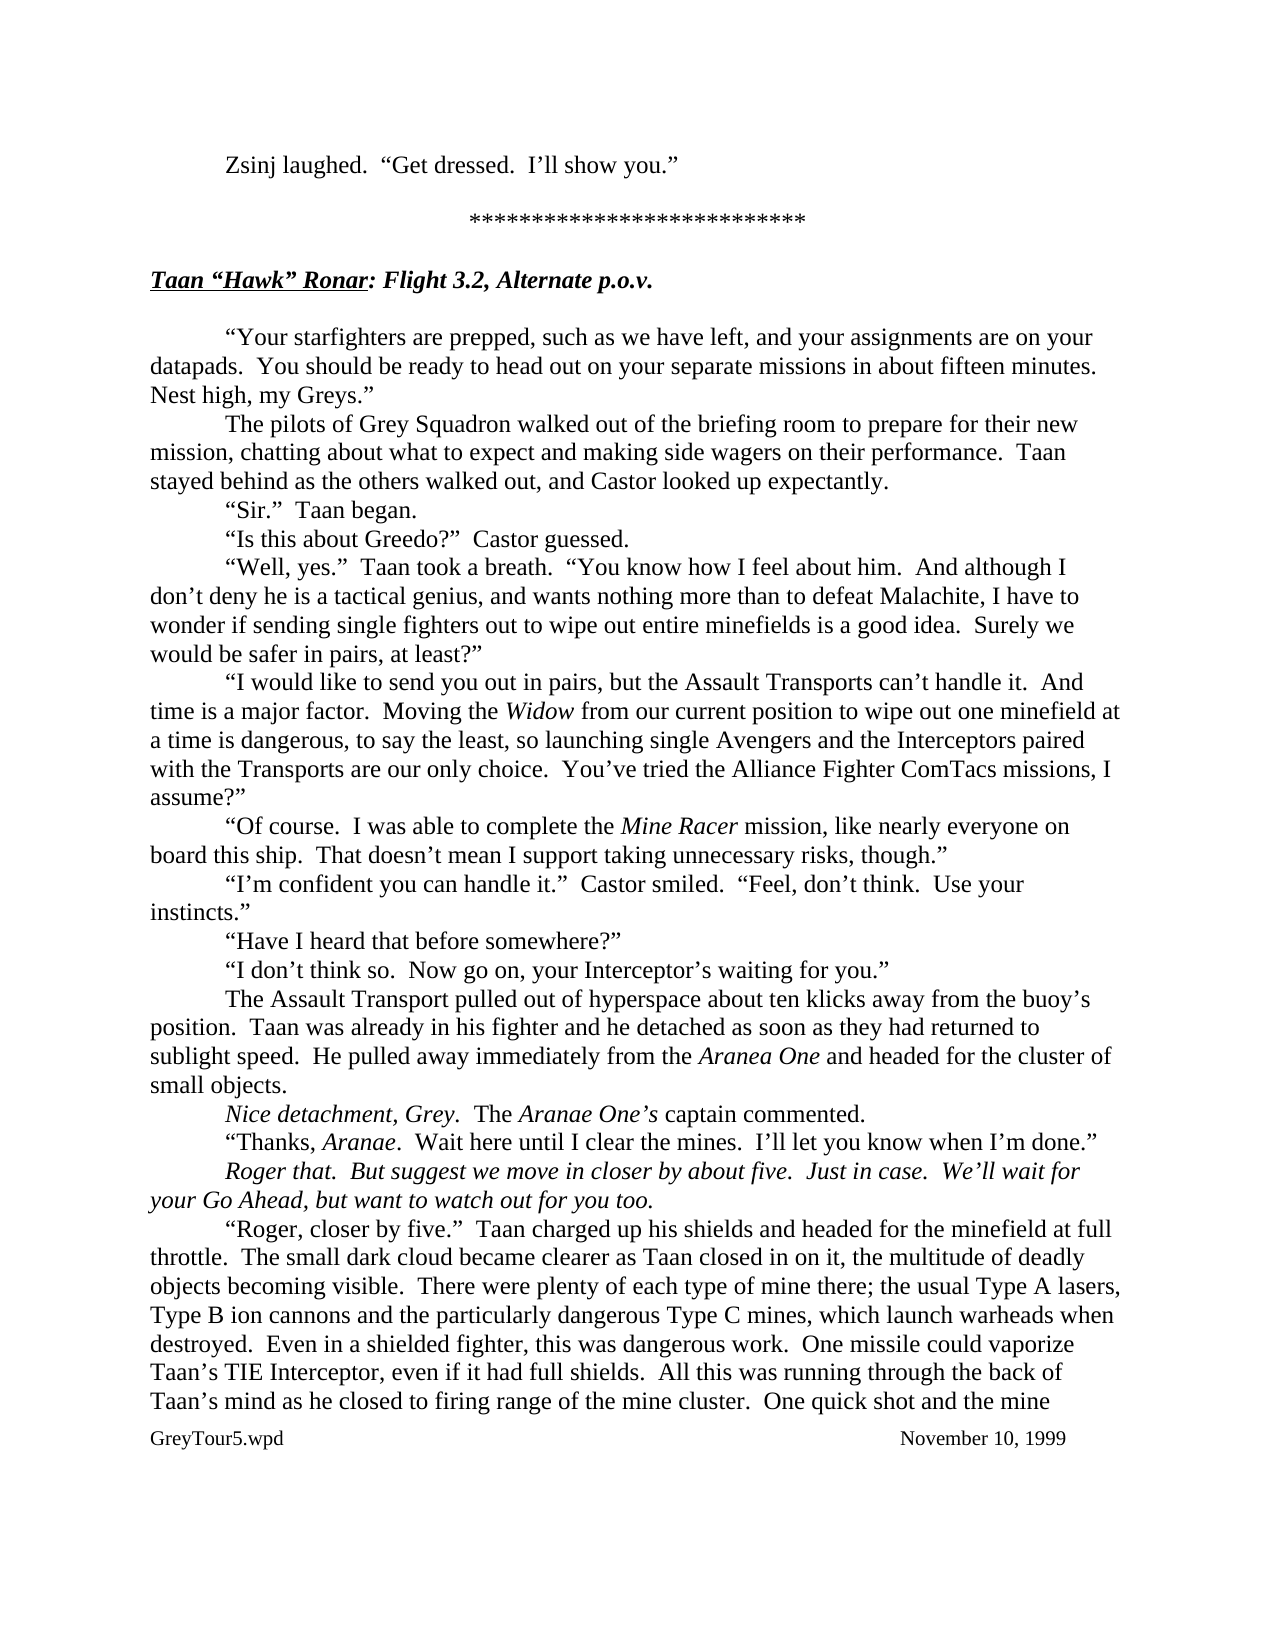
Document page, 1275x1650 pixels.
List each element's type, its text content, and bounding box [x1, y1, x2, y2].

text “Well, yes.” Taan took a breath. “You know how I feel about him. And although I don’t deny he is a tactical genius, and wants nothing more than to defeat Malachite, I have to wonder if sending single fighters out to wipe out entire minefields is a good idea. Surely we would be safer in pairs, at least?” [150, 552, 1125, 667]
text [150, 1214, 1125, 1415]
text “Your starfighters are prepped, such as we have left, and your assignments are on your datapads. You should be ready to head out on your separate missions in about fifteen minutes. Nest high, my Greys.” [150, 322, 1125, 409]
text “I’m confident you can handle it.” Castor smiled. “Feel, don’t think. Use your instincts.” [150, 869, 1125, 926]
text Nice detachment, Grey. The Aranae One’s captain commented. [150, 1099, 1125, 1127]
text “Is this about Greedo?” Castor guessed. [150, 524, 1125, 552]
text Zsinj laughed. “Get dressed. I’ll show you.” [150, 150, 1125, 179]
text “Thanks, Aranae. Wait here until I clear the mines. I’ll let you know when I’m done.” [150, 1127, 1125, 1156]
text “Have I heard that before somewhere?” [150, 926, 1125, 955]
text The pilots of Grey Squadron walked out of the briefing room to prepare for their new mission, chatting about what to expect and making side wagers on their performance. Taan stayed behind as the others walked out, and Castor looked up expectantly. [150, 409, 1125, 495]
text “Of course. I was able to complete the Mine Racer mission, like nearly everyone on board this ship. That doesn’t mean I support taking unnecessary risks, though.” [150, 811, 1125, 869]
text “I don’t think so. Now go on, your Interceptor’s waiting for you.” [150, 955, 1125, 984]
text Taan “Hawk” Ronar: Flight 3.2, Alternate p.o.v. [150, 265, 1125, 294]
text *************************** [150, 207, 1125, 236]
text “I would like to send you out in pairs, but the Assault Transports can’t handle it. And time is a major factor. Moving the Widow from our current position to wipe out one minefield at a time is dangerous, to say the least, so launching single Avengers and the Interceptors paired with the Transports are our only choice. You’ve tried the Alliance Fighter ComTacs missions, I assume?” [150, 667, 1125, 811]
text “Sir.” Taan began. [150, 495, 1125, 524]
text Roger that. But suggest we move in closer by about five. Just in case. We’ll wait for your Go Ahead, but want to watch out for you too. [150, 1156, 1125, 1214]
text The Assault Transport pulled out of hyperspace about ten klicks away from the buoy’s position. Taan was already in his fighter and he detached as soon as they had returned to sublight speed. He pulled away immediately from the Aranea One and headed for the cluster of small objects. [150, 984, 1125, 1099]
